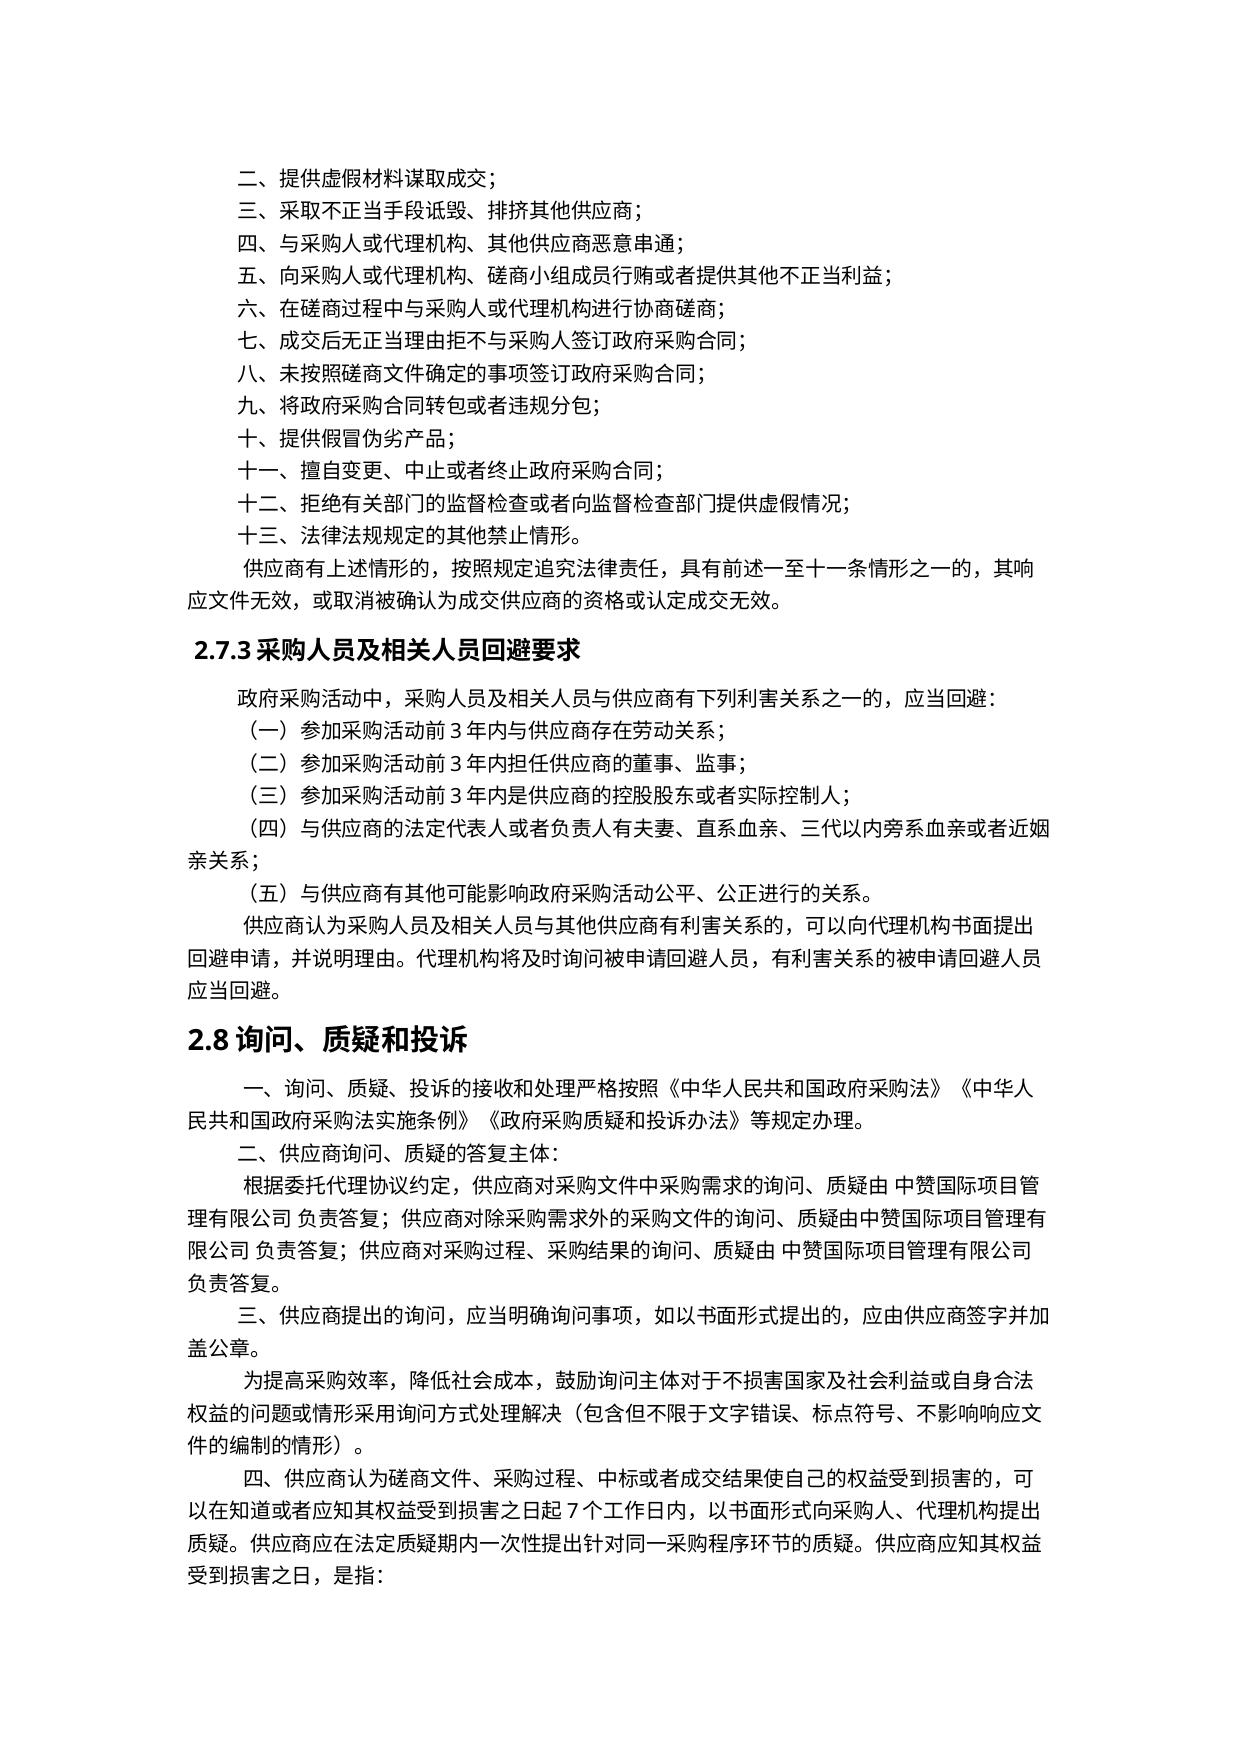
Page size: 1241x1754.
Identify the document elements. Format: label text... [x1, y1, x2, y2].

text 九、将政府采购合同转包或者违规分包； [187, 389, 1053, 422]
text （一）参加采购活动前3年内与供应商存在劳动关系； [187, 714, 1053, 747]
text 三、供应商提出的询问，应当明确询问事项，如以书面形式提出的，应由供应商签字并加盖公章。 [187, 1299, 1053, 1364]
text 二、供应商询问、质疑的答复主体： [187, 1137, 1053, 1169]
text 七、成交后无正当理由拒不与采购人签订政府采购合同； [187, 324, 1053, 357]
text 十一、擅自变更、中止或者终止政府采购合同； [187, 454, 1053, 487]
text 为提高采购效率，降低社会成本，鼓励询问主体对于不损害国家及社会利益或自身合法权益的问题或情形采用询问方式处理解决（包含但不限于文字错误、标点符号、不影响响应文件的编制的情形）。 [187, 1364, 1053, 1462]
text 供应商认为采购人员及相关人员与其他供应商有利害关系的，可以向代理机构书面提出回避申请，并说明理由。代理机构将及时询问被申请回避人员，有利害关系的被申请回避人员应当回避。 [187, 909, 1053, 1007]
text 六、在磋商过程中与采购人或代理机构进行协商磋商； [187, 292, 1053, 324]
text （三）参加采购活动前3年内是供应商的控股股东或者实际控制人； [187, 779, 1053, 812]
text 政府采购活动中，采购人员及相关人员与供应商有下列利害关系之一的，应当回避： [187, 682, 1053, 714]
text 一、询问、质疑、投诉的接收和处理严格按照《中华人民共和国政府采购法》《中华人民共和国政府采购法实施条例》《政府采购质疑和投诉办法》等规定办理。 [187, 1072, 1053, 1137]
text 十二、拒绝有关部门的监督检查或者向监督检查部门提供虚假情况； [187, 487, 1053, 519]
text （四）与供应商的法定代表人或者负责人有夫妻、直系血亲、三代以内旁系血亲或者近姻亲关系； [187, 812, 1053, 877]
text 三、采取不正当手段诋毁、排挤其他供应商； [187, 194, 1053, 227]
text 五、向采购人或代理机构、磋商小组成员行贿或者提供其他不正当利益； [187, 259, 1053, 292]
text 供应商有上述情形的，按照规定追究法律责任，具有前述一至十一条情形之一的，其响应文件无效，或取消被确认为成交供应商的资格或认定成交无效。 [187, 552, 1053, 617]
text （五）与供应商有其他可能影响政府采购活动公平、公正进行的关系。 [187, 877, 1053, 909]
text 四、供应商认为磋商文件、采购过程、中标或者成交结果使自己的权益受到损害的，可以在知道或者应知其权益受到损害之日起7个工作日内，以书面形式向采购人、代理机构提出质疑。供应商应在法定质疑期内一次性提出针对同一采购程序环节的质疑。供应商应知其权益受到损害之日，是指： [187, 1462, 1053, 1592]
text 八、未按照磋商文件确定的事项签订政府采购合同； [187, 357, 1053, 389]
text （二）参加采购活动前3年内担任供应商的董事、监事； [187, 747, 1053, 779]
text 二、提供虚假材料谋取成交； [187, 162, 1053, 194]
text 2.8询问、质疑和投诉 [187, 1007, 1053, 1072]
text 十三、法律法规规定的其他禁止情形。 [187, 519, 1053, 552]
text 十、提供假冒伪劣产品； [187, 422, 1053, 454]
text 根据委托代理协议约定，供应商对采购文件中采购需求的询问、质疑由 中赞国际项目管理有限公司 负责答复；供应商对除采购需求外的采购文件的询问、质疑由中赞国际项目管理有限公司 负责答复；供应商对采购过程、采购结果的询问、质疑由 中赞国际项目管理有限公司 负责答复。 [187, 1169, 1053, 1299]
text 2.7.3采购人员及相关人员回避要求 [187, 617, 1053, 682]
text 四、与采购人或代理机构、其他供应商恶意串通； [187, 227, 1053, 259]
